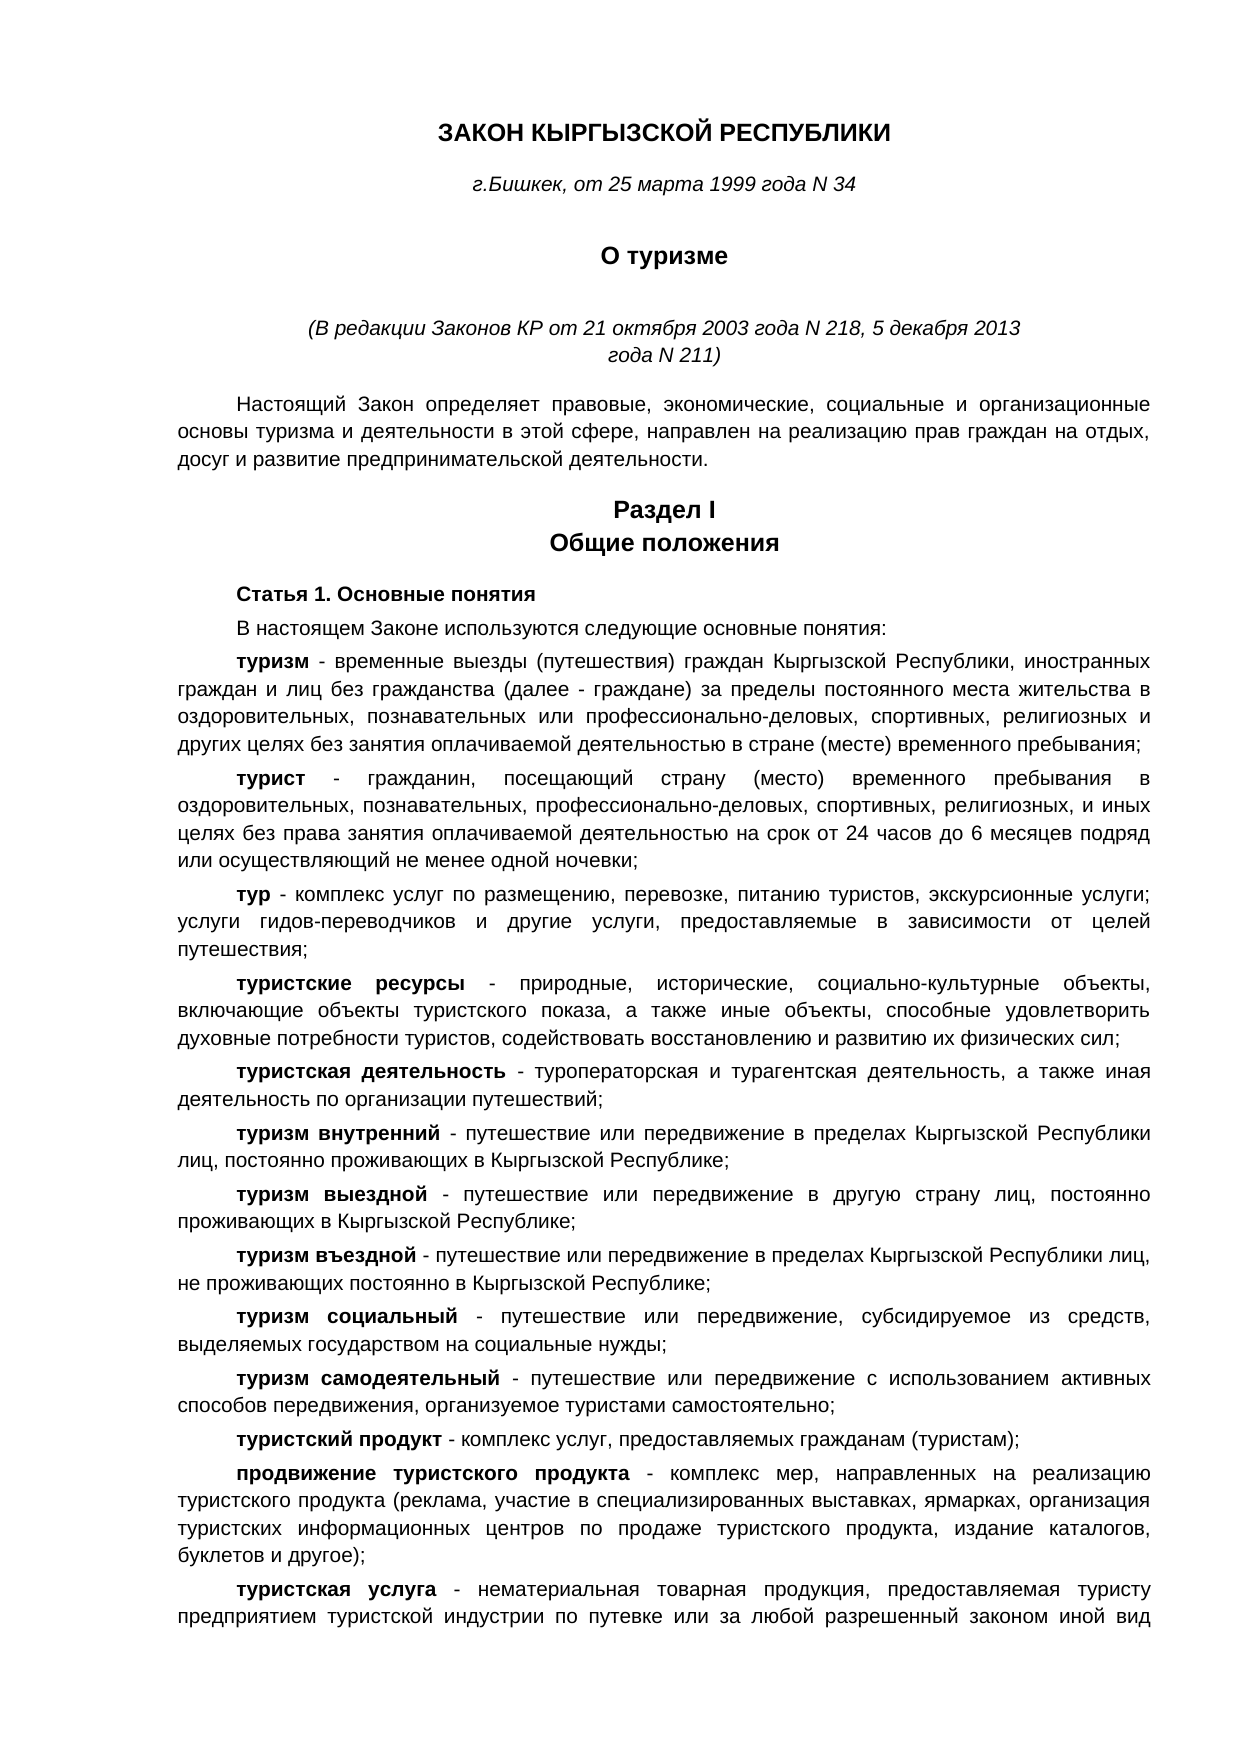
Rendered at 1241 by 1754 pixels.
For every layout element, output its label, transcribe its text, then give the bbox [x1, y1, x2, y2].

text продвижение туристского продукта - комплекс мер, направленных на реализацию туристского продукта (реклама, участие в специализированных выставках, ярмарках, организация туристских информационных центров по продаже туристского продукта, издание каталогов, буклетов и другое); [177, 1461, 1152, 1567]
text туризм въездной - путешествие или передвижение в пределах Кыргызской Республики лиц, не проживающих постоянно в Кыргызской Республике; [177, 1243, 1152, 1294]
text Настоящий Закон определяет правовые, экономические, социальные и организационные основы туризма и деятельности в этой сфере, направлен на реализацию прав граждан на отдых, досуг и развитие предпринимательской деятельности. [177, 392, 1152, 471]
text тур - комплекс услуг по размещению, перевозке, питанию туристов, экскурсионные услуги; услуги гидов-переводчиков и другие услуги, предоставляемые в зависимости от целей путешествия; [177, 882, 1152, 961]
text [177, 1577, 1152, 1628]
text В настоящем Законе используются следующие основные понятия: [177, 616, 1152, 639]
text туристские ресурсы - природные, исторические, социально-культурные объекты, включающие объекты туристского показа, а также иные объекты, способные удовлетворить духовные потребности туристов, содействовать восстановлению и развитию их физических сил; [177, 971, 1152, 1049]
text туризм выездной - путешествие или передвижение в другую страну лиц, постоянно проживающих в Кыргызской Республике; [177, 1182, 1152, 1233]
text ЗАКОН КЫРГЫЗСКОЙ РЕСПУБЛИКИ [295, 118, 1033, 147]
text туризм социальный - путешествие или передвижение, субсидируемое из средств, выделяемых государством на социальные нужды; [177, 1304, 1152, 1356]
text г.Бишкек, от 25 марта 1999 года N 34 [177, 172, 1152, 196]
text туризм самодеятельный - путешествие или передвижение с использованием активных способов передвижения, организуемое туристами самостоятельно; [177, 1366, 1152, 1417]
text туризм - временные выезды (путешествия) граждан Кыргызской Республики, иностранных граждан и лиц без гражданства (далее - граждане) за пределы постоянного места жительства в оздоровительных, познавательных или профессионально-деловых, спортивных, религиозных и других целях без занятия оплачиваемой деятельностью в стране (месте) временного пребывания; [177, 649, 1152, 756]
text Статья 1. Основные понятия [177, 582, 1152, 606]
text туризм внутренний - путешествие или передвижение в пределах Кыргызской Республики лиц, постоянно проживающих в Кыргызской Республике; [177, 1121, 1152, 1172]
text турист - гражданин, посещающий страну (место) временного пребывания в оздоровительных, познавательных, профессионально-деловых, спортивных, религиозных, и иных целях без права занятия оплачиваемой деятельностью на срок от 24 часов до 6 месяцев подряд или осуществляющий не менее одной ночевки; [177, 766, 1152, 872]
text туристская деятельность - туроператорская и турагентская деятельность, а также иная деятельность по организации путешествий; [177, 1059, 1152, 1111]
text О туризме [295, 241, 1033, 270]
text Раздел I Общие положения [295, 495, 1033, 557]
text (В редакции Законов КР от 21 октября 2003 года N 218, 5 декабря 2013 года N 211) [295, 316, 1033, 367]
text туристский продукт - комплекс услуг, предоставляемых гражданам (туристам); [177, 1427, 1152, 1451]
